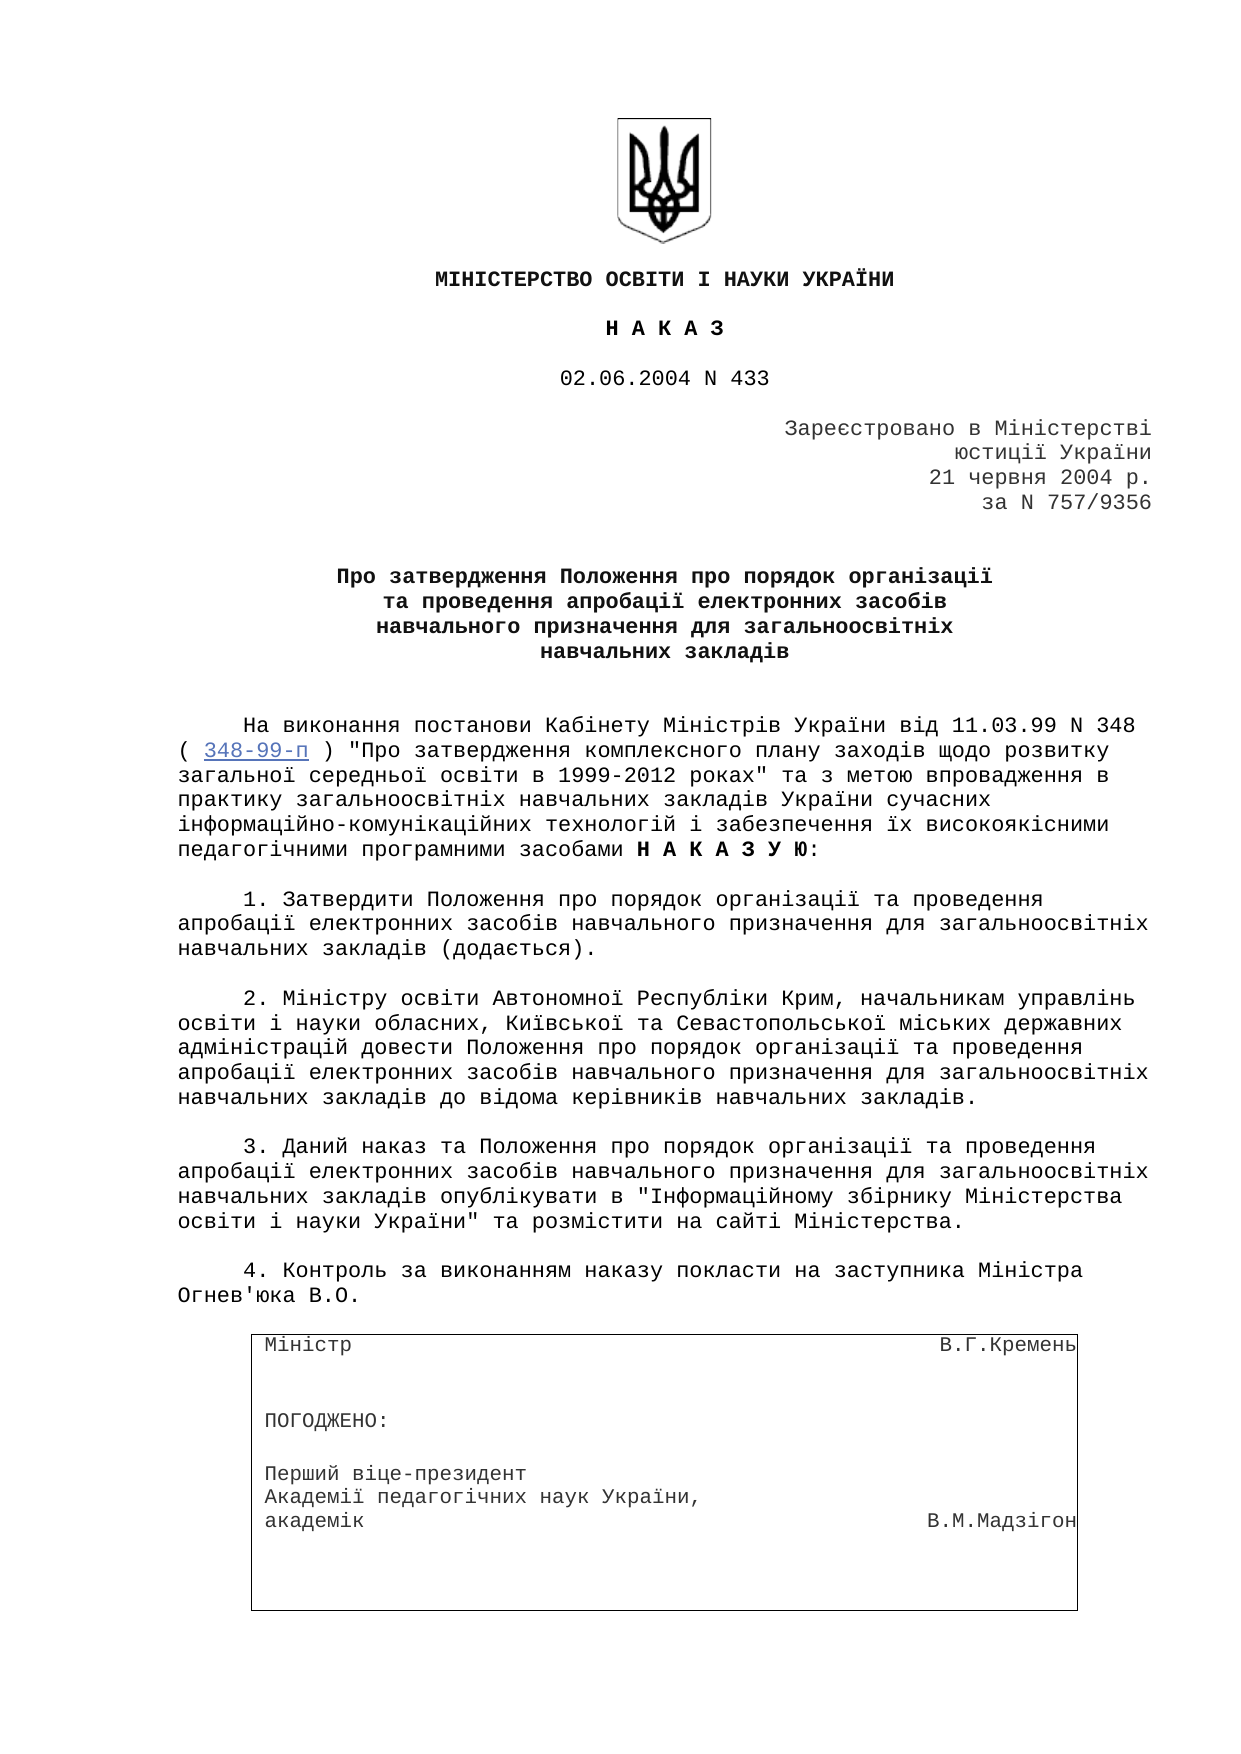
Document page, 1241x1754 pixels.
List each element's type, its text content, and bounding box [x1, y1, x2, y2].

text МІНІСТЕРСТВО ОСВІТИ І НАУКИ УКРАЇНИ [177, 268, 1152, 317]
text На виконання постанови Кабінету Міністрів України від 11.03.99 N 348 ( 348-99-п ) "Про затвердження комплексного плану заходів щодо розвитку загальної середньої освіти в 1999-2012 роках" та з метою впровадження в практику загальноосвітніх навчальних закладів України сучасних інформаційно-комунікаційних технологій і забезпечення їх високоякісними педагогічними програмними засобами Н А К А З У Ю: [177, 714, 1152, 888]
text 2. Міністру освіти Автономної Республіки Крим, начальникам управлінь освіти і науки обласних, Київської та Севастопольської міських державних адміністрацій довести Положення про порядок організації та проведення апробації електронних засобів навчального призначення для загальноосвітніх навчальних закладів до відома керівників навчальних закладів. [177, 987, 1152, 1136]
text 1. Затвердити Положення про порядок організації та проведення апробації електронних засобів навчального призначення для загальноосвітніх навчальних закладів (додається). [177, 888, 1152, 987]
text 02.06.2004 N 433 [177, 367, 1152, 417]
text Н А К А З [177, 317, 1152, 367]
text Про затвердження Положення про порядок організації та проведення апробації електронних засобів навчального призначення для загальноосвітніх навчальних закладів [177, 565, 1152, 714]
text Зареєстровано в Міністерстві юстиції України 21 червня 2004 р. за N 757/9356 [177, 417, 1152, 565]
picture [617, 118, 712, 244]
text 4. Контроль за виконанням наказу покласти на заступника Міністра Огнев'юка В.О. [177, 1259, 1152, 1334]
table_header Міністр В.Г.Кремень ПОГОДЖЕНО: Перший віце-президент Академії педагогічних наук України, академік В.М.Мадзігон [252, 1335, 1077, 1610]
text 3. Даний наказ та Положення про порядок організації та проведення апробації електронних засобів навчального призначення для загальноосвітніх навчальних закладів опублікувати в "Інформаційному збірнику Міністерства освіти і науки України" та розмістити на сайті Міністерства. [177, 1136, 1152, 1259]
